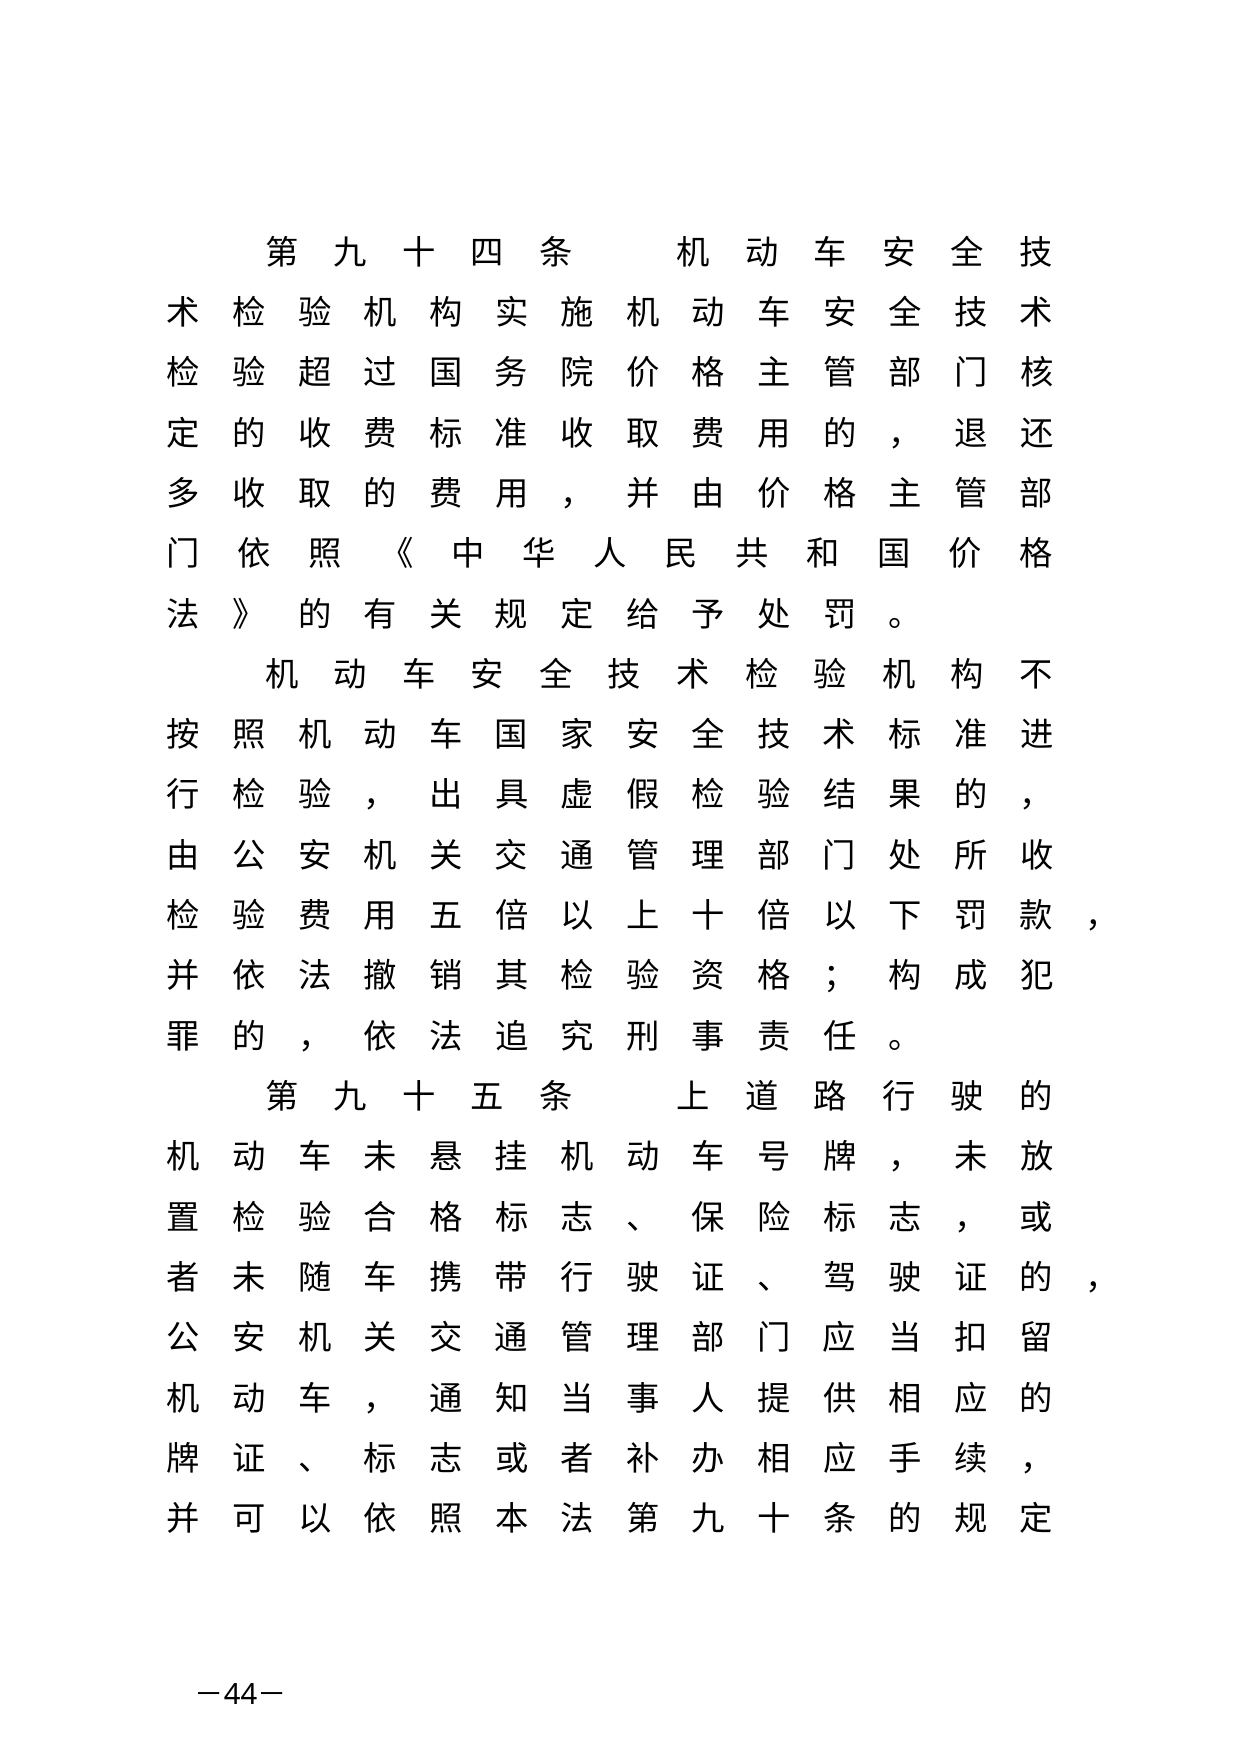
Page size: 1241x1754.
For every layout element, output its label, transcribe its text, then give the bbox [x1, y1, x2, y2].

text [167, 1064, 1085, 1546]
text 第九十四条 机动车安全技术检验机构实施机动车安全技术检验超过国务院价格主管部门核定的收费标准收取费用的，退还多收取的费用，并由价格主管部门依照《中华人民共和国价格法》的有关规定给予处罚。 [167, 219, 1085, 642]
text 机动车安全技术检验机构不按照机动车国家安全技术标准进行检验，出具虚假检验结果的，由公安机关交通管理部门处所收检验费用五倍以上十倍以下罚款，并依法撤销其检验资格；构成犯罪的，依法追究刑事责任。 [167, 642, 1085, 1064]
